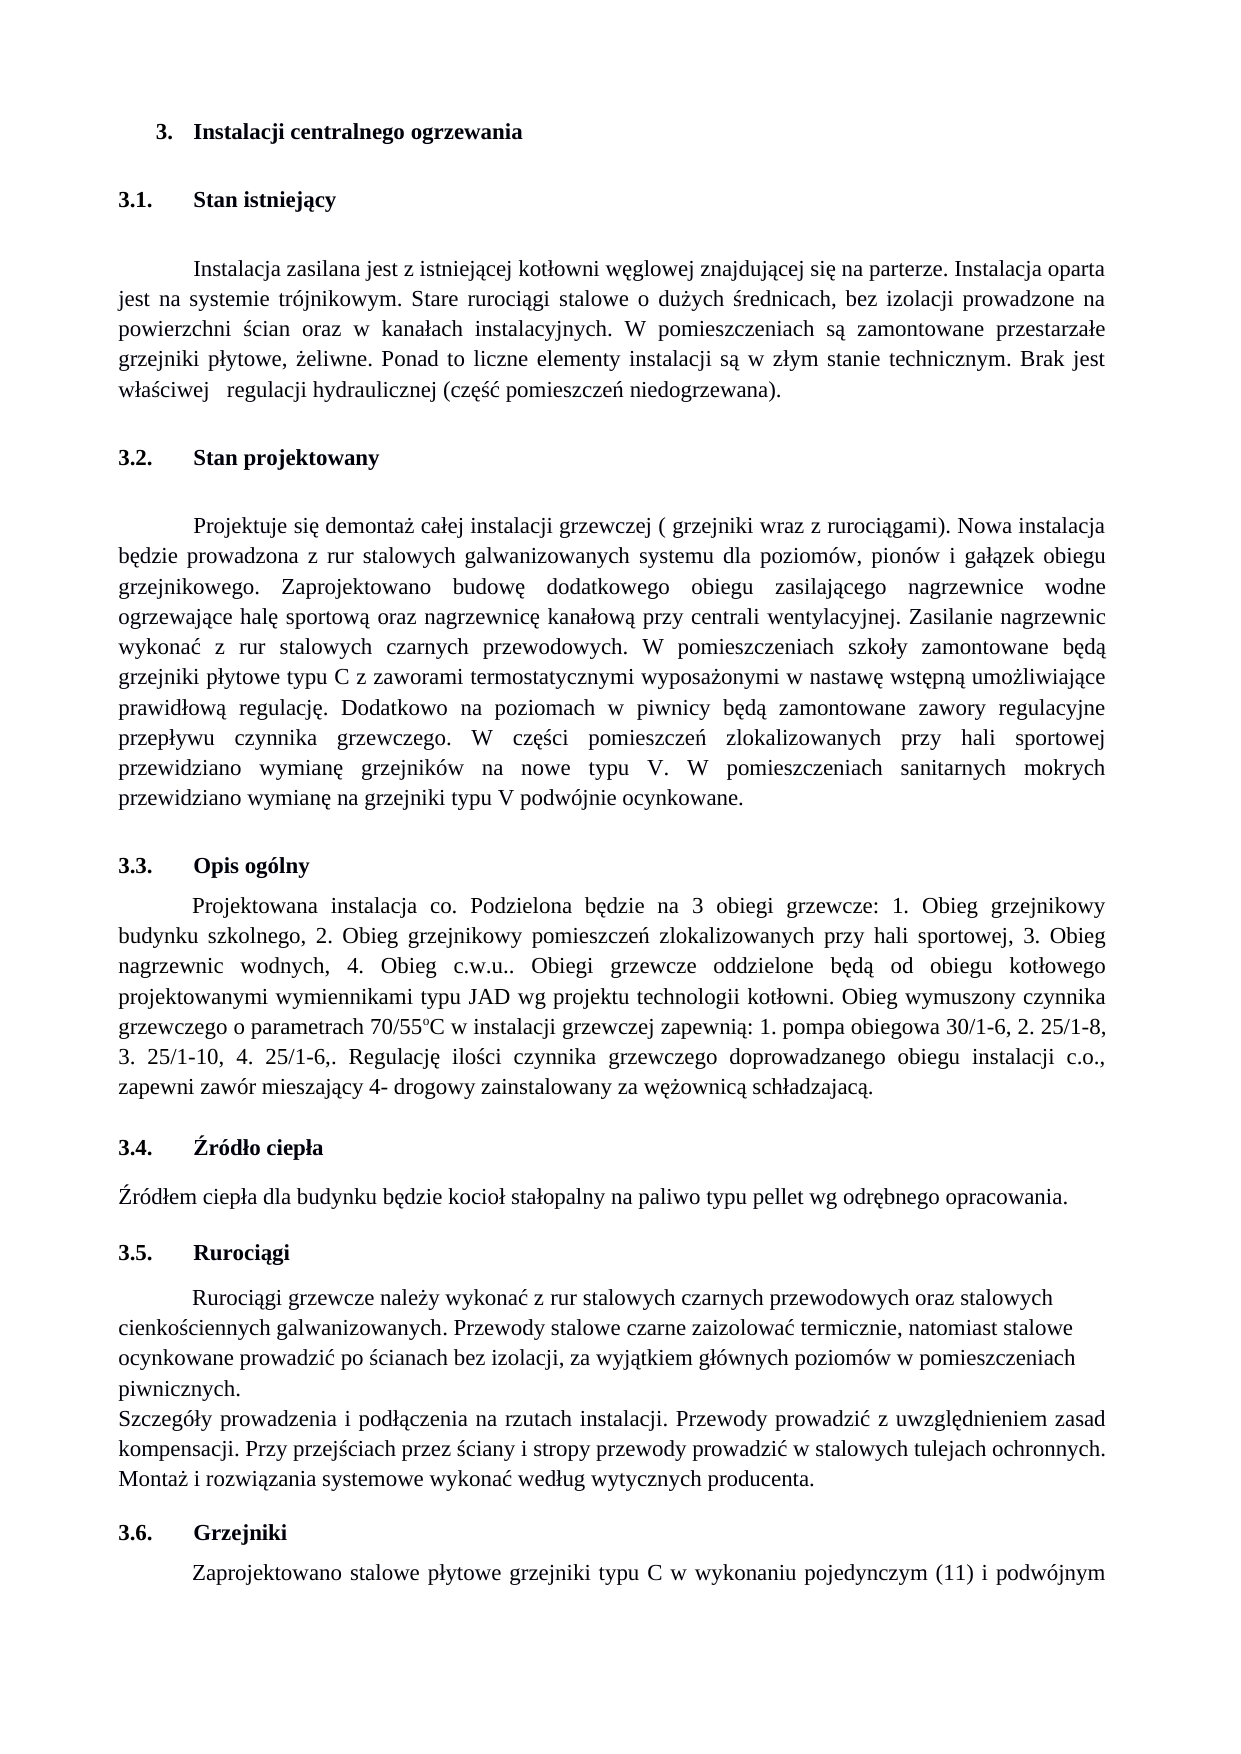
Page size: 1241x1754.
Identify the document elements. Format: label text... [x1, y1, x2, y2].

subtitle Rurociągi [118, 1239, 1107, 1266]
subtitle Opis ogólny [118, 852, 1107, 879]
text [118, 1559, 1107, 1585]
subtitle Instalacja zasilana jest z istniejącej kotłowni węglowej znajdującej się na parterze. Instalacja oparta jest na systemie trójnikowym. Stare rurociągi stalowe o dużych średnicach, bez izolacji prowadzone na powierzchni ścian oraz w kanałach instalacyjnych. W pomieszczeniach są zamontowane przestarzałe grzejniki płytowe, żeliwne. Ponad to liczne elementy instalacji są w złym stanie technicznym. Brak jest właściwej regulacji hydraulicznej (część pomieszczeń niedogrzewana). [118, 255, 1107, 402]
subtitle Stan projektowany [118, 444, 1107, 470]
subtitle Projektuje się demontaż całej instalacji grzewczej ( grzejniki wraz z rurociągami). Nowa instalacja będzie prowadzona z rur stalowych galwanizowanych systemu dla poziomów, pionów i gałązek obiegu grzejnikowego. Zaprojektowano budowę dodatkowego obiegu zasilającego nagrzewnice wodne ogrzewające halę sportową oraz nagrzewnicę kanałową przy centrali wentylacyjnej. Zasilanie nagrzewnic wykonać z rur stalowych czarnych przewodowych. W pomieszczeniach szkoły zamontowane będą grzejniki płytowe typu C z zaworami termostatycznymi wyposażonymi w nastawę wstępną umożliwiające prawidłową regulację. Dodatkowo na poziomach w piwnicy będą zamontowane zawory regulacyjne przepływu czynnika grzewczego. W części pomieszczeń zlokalizowanych przy hali sportowej przewidziano wymianę grzejników na nowe typu V. W pomieszczeniach sanitarnych mokrych przewidziano wymianę na grzejniki typu V podwójnie ocynkowane. [118, 512, 1107, 811]
text Źródłem ciepła dla budynku będzie kocioł stałopalny na paliwo typu pellet wg odrębnego opracowania. [118, 1183, 1107, 1209]
subtitle Stan istniejący [118, 186, 1107, 213]
text Rurociągi grzewcze należy wykonać z rur stalowych czarnych przewodowych oraz stalowych cienkościennych galwanizowanych. Przewody stalowe czarne zaizolować termicznie, natomiast stalowe ocynkowane prowadzić po ścianach bez izolacji, za wyjątkiem głównych poziomów w pomieszczeniach piwnicznych. [118, 1284, 1107, 1401]
subtitle Instalacji centralnego ogrzewania [156, 118, 1107, 144]
subtitle Źródło ciepła [118, 1134, 1107, 1160]
text Szczegóły prowadzenia i podłączenia na rzutach instalacji. Przewody prowadzić z uwzględnieniem zasad kompensacji. Przy przejściach przez ściany i stropy przewody prowadzić w stalowych tulejach ochronnych. Montaż i rozwiązania systemowe wykonać według wytycznych producenta. [118, 1405, 1107, 1492]
subtitle Grzejniki [118, 1519, 1107, 1545]
text Projektowana instalacja co. Podzielona będzie na 3 obiegi grzewcze: 1. Obieg grzejnikowy budynku szkolnego, 2. Obieg grzejnikowy pomieszczeń zlokalizowanych przy hali sportowej, 3. Obieg nagrzewnic wodnych, 4. Obieg c.w.u.. Obiegi grzewcze oddzielone będą od obiegu kotłowego projektowanymi wymiennikami typu JAD wg projektu technologii kotłowni. Obieg wymuszony czynnika grzewczego o parametrach 70/55oC w instalacji grzewczej zapewnią: 1. pompa obiegowa 30/1-6, 2. 25/1-8, 3. 25/1-10, 4. 25/1-6,. Regulację ilości czynnika grzewczego doprowadzanego obiegu instalacji c.o., zapewni zawór mieszający 4- drogowy zainstalowany za wężownicą schładzajacą. [118, 892, 1107, 1100]
